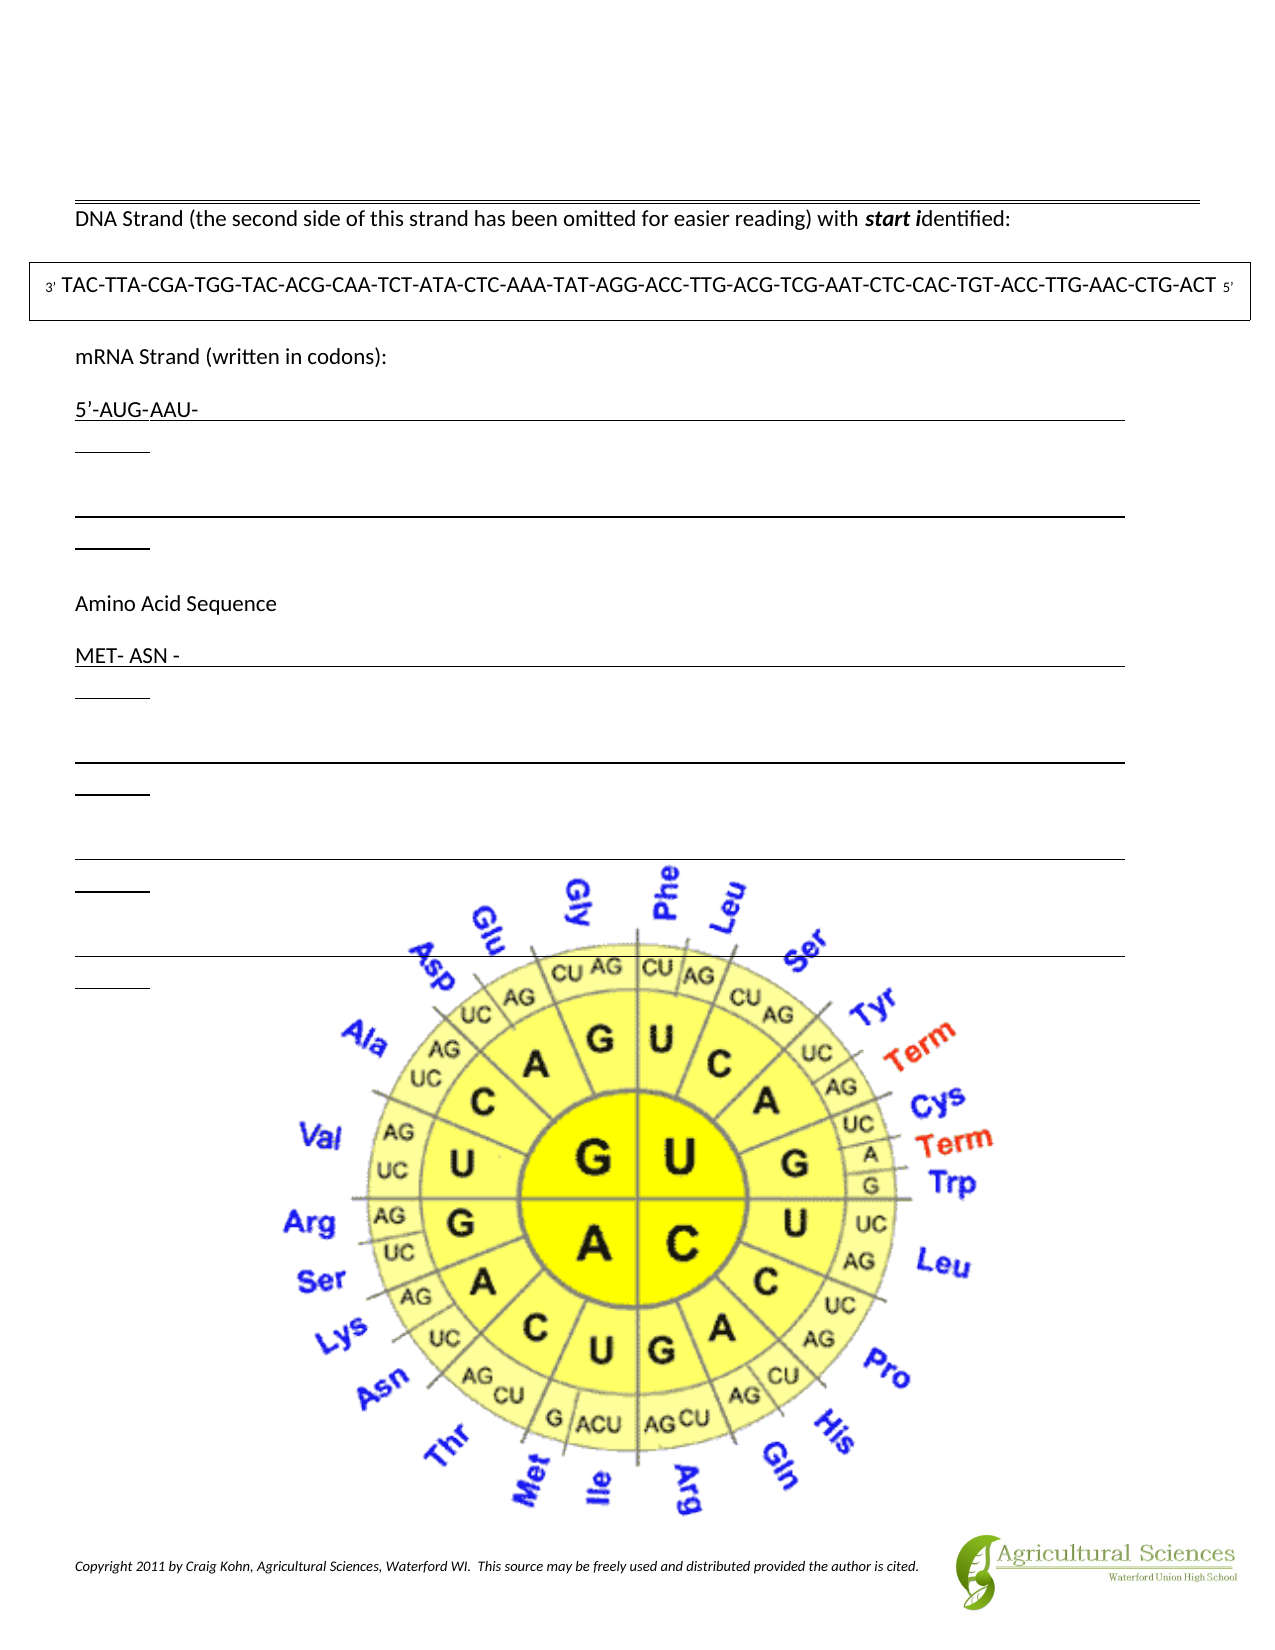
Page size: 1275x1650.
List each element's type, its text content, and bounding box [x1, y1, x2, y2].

text DNA Strand (the second side of this strand has been omitted for easier reading) with start identified: [75, 204, 1200, 232]
text mRNA Strand (written in codons): [75, 321, 1200, 371]
picture [273, 1056, 1005, 1523]
text 5’-AUG- AAU- Amino Acid Sequence [75, 396, 1200, 617]
picture [949, 1529, 1246, 1615]
text MET- ASN - [75, 642, 1200, 1056]
